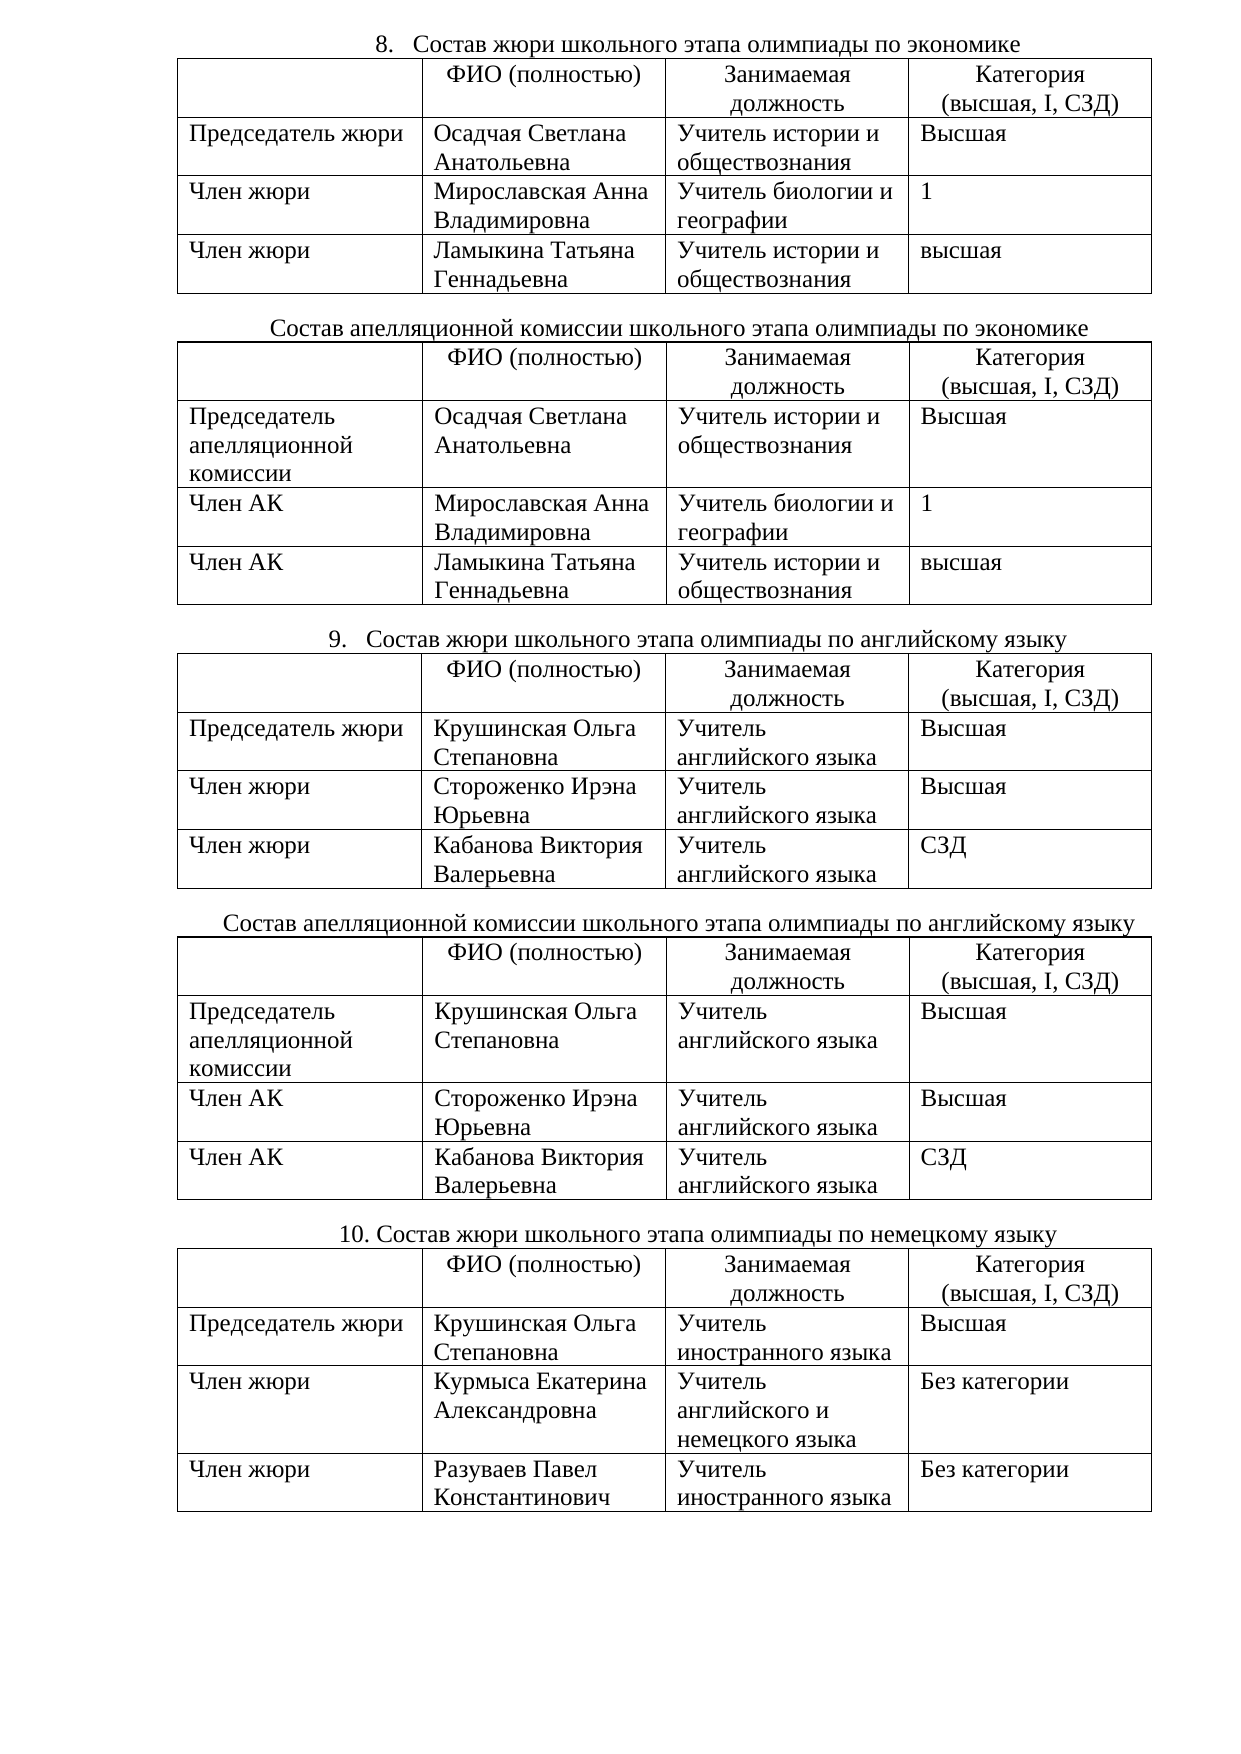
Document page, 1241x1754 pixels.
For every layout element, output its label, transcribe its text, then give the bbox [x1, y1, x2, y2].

table_cell Председатель жюри [178, 118, 422, 175]
table_cell Учитель английского языка [667, 996, 909, 1082]
table_cell Учитель истории и обществознания [666, 118, 908, 175]
table_cell СЗД [910, 1142, 1151, 1199]
table_cell Член АК [178, 547, 422, 604]
table_cell Учитель истории и обществознания [667, 401, 909, 487]
table_cell Учитель английского и немецкого языка [666, 1366, 908, 1453]
table_header Занимаемая должность [666, 1249, 908, 1307]
text Состав апелляционной комиссии школьного этапа олимпиады по экономике [177, 313, 1181, 341]
table_header ФИО (полностью) [422, 654, 665, 712]
table_cell Без категории [909, 1454, 1151, 1511]
table_cell Член АК [178, 488, 422, 546]
table_cell Высшая [909, 713, 1151, 770]
table_cell Курмыса Екатерина Александровна [423, 1366, 665, 1453]
table_cell Ламыкина Татьяна Геннадьевна [423, 547, 666, 604]
table_header Занимаемая должность [666, 59, 908, 117]
table_cell Председатель жюри [178, 1308, 422, 1365]
table_cell Председатель жюри [178, 713, 421, 770]
table_cell Высшая [910, 1083, 1151, 1141]
table_header Категория (высшая, I, СЗД) [909, 1249, 1151, 1307]
table_header [178, 1249, 422, 1307]
table_header [178, 343, 422, 400]
table_cell Без категории [909, 1366, 1151, 1453]
table_cell Высшая [910, 996, 1151, 1082]
table_header Занимаемая должность [666, 654, 908, 712]
table_cell Учитель истории и обществознания [666, 235, 908, 292]
table_cell Член жюри [178, 235, 422, 292]
list Состав жюри школьного этапа олимпиады по экономике [215, 29, 1181, 58]
table_cell Кабанова Виктория Валерьевна [423, 1142, 666, 1199]
table_cell Учитель истории и обществознания [667, 547, 909, 604]
table_cell Осадчая Светлана Анатольевна [423, 118, 665, 175]
table_cell высшая [909, 235, 1151, 292]
table_cell Член жюри [178, 830, 421, 887]
table_cell 1 [909, 176, 1151, 234]
table_cell Высшая [909, 1308, 1151, 1365]
table_cell Мирославская Анна Владимировна [423, 176, 665, 234]
table_cell Разуваев Павел Константинович [423, 1454, 665, 1511]
table_cell Учитель английского языка [667, 1083, 909, 1141]
table_header [178, 938, 422, 995]
table_cell Председатель апелляционной комиссии [178, 401, 422, 487]
table_header Категория (высшая, I, СЗД) [909, 59, 1151, 117]
list Состав жюри школьного этапа олимпиады по английскому языку [215, 624, 1181, 653]
table_header Занимаемая должность [667, 938, 909, 995]
table_cell Член жюри [178, 176, 422, 234]
table_cell Стороженко Ирэна Юрьевна [423, 1083, 666, 1141]
table_header Категория (высшая, I, СЗД) [909, 654, 1151, 712]
table_header Категория (высшая, I, СЗД) [910, 343, 1151, 400]
table_cell Учитель английского языка [666, 771, 908, 829]
table_cell СЗД [909, 830, 1151, 887]
table_header Занимаемая должность [667, 343, 909, 400]
table_cell 1 [910, 488, 1151, 546]
table_cell Председатель апелляционной комиссии [178, 996, 422, 1082]
table_cell Крушинская Ольга Степановна [423, 1308, 665, 1365]
table_cell Член АК [178, 1142, 422, 1199]
table_cell Высшая [909, 118, 1151, 175]
table_cell Учитель английского языка [666, 713, 908, 770]
table_cell Стороженко Ирэна Юрьевна [422, 771, 665, 829]
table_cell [666, 1454, 908, 1511]
table_cell Член жюри [178, 771, 421, 829]
table_cell Член жюри [178, 1366, 422, 1453]
table_header ФИО (полностью) [423, 59, 665, 117]
table_header Категория (высшая, I, СЗД) [910, 938, 1151, 995]
table_cell Кабанова Виктория Валерьевна [422, 830, 665, 887]
table_cell Мирославская Анна Владимировна [423, 488, 666, 546]
table_cell Крушинская Ольга Степановна [423, 996, 666, 1082]
table_cell высшая [910, 547, 1151, 604]
table_cell Учитель английского языка [667, 1142, 909, 1199]
list Состав жюри школьного этапа олимпиады по немецкому языку [215, 1219, 1181, 1248]
table_cell Учитель иностранного языка [666, 1308, 908, 1365]
table_cell Член жюри [178, 1454, 422, 1511]
table_header ФИО (полностью) [423, 938, 666, 995]
table_header [178, 654, 421, 712]
table_cell Высшая [909, 771, 1151, 829]
table_cell Крушинская Ольга Степановна [422, 713, 665, 770]
table_header [178, 59, 422, 117]
table_cell Член АК [178, 1083, 422, 1141]
table_cell Осадчая Светлана Анатольевна [423, 401, 666, 487]
table_cell Учитель биологии и географии [667, 488, 909, 546]
table_cell Учитель английского языка [666, 830, 908, 887]
table_header ФИО (полностью) [423, 1249, 665, 1307]
table_cell Высшая [910, 401, 1151, 487]
text Состав апелляционной комиссии школьного этапа олимпиады по английскому языку [177, 908, 1181, 936]
table_cell Ламыкина Татьяна Геннадьевна [423, 235, 665, 292]
table_cell Учитель биологии и географии [666, 176, 908, 234]
table_header ФИО (полностью) [423, 343, 666, 400]
